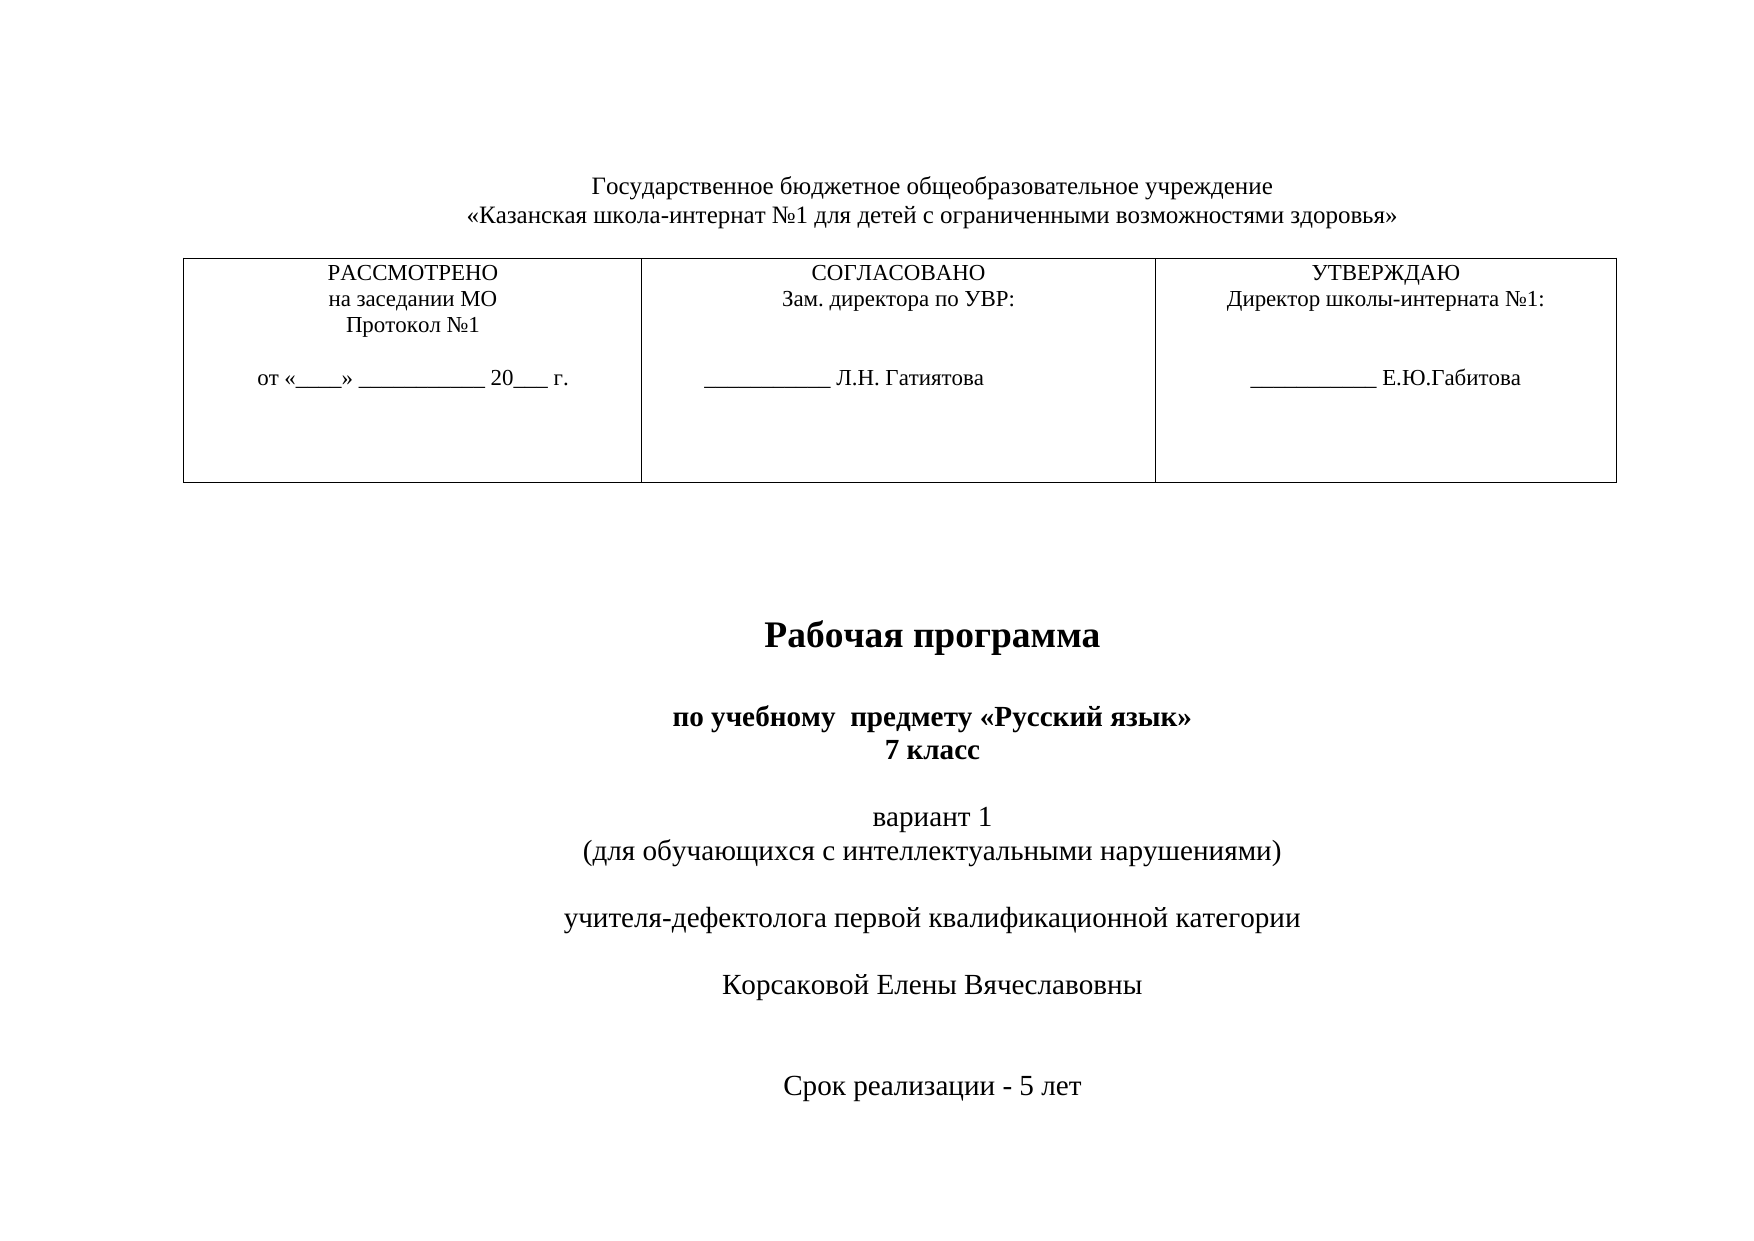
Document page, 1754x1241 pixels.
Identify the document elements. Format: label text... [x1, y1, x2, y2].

text по учебному предмету «Русский язык» [139, 699, 1725, 732]
text Государственное бюджетное общеобразовательное учреждение [139, 171, 1725, 200]
table_header СОГЛАСОВАНО Зам. директора по УВР: ___________ Л.Н. Гатиятова [642, 259, 1155, 482]
text учителя-дефектолога первой квалификационной категории [139, 900, 1725, 933]
table_header УТВЕРЖДАЮ Директор школы-интерната №1: ___________ Е.Ю.Габитова [1156, 259, 1616, 482]
text Срок реализации - 5 лет [139, 1068, 1725, 1101]
text вариант 1 [139, 799, 1725, 833]
text «Казанская школа-интернат №1 для детей с ограниченными возможностями здоровья» [139, 200, 1725, 229]
text Рабочая программа [139, 612, 1725, 656]
text Корсаковой Елены Вячеславовны [139, 967, 1725, 1001]
table_header РАССМОТРЕНО на заседании МО Протокол №1 от «____» ___________ 20___ г. [184, 259, 641, 482]
text 7 класс [139, 732, 1725, 766]
text (для обучающихся с интеллектуальными нарушениями) [139, 833, 1725, 866]
